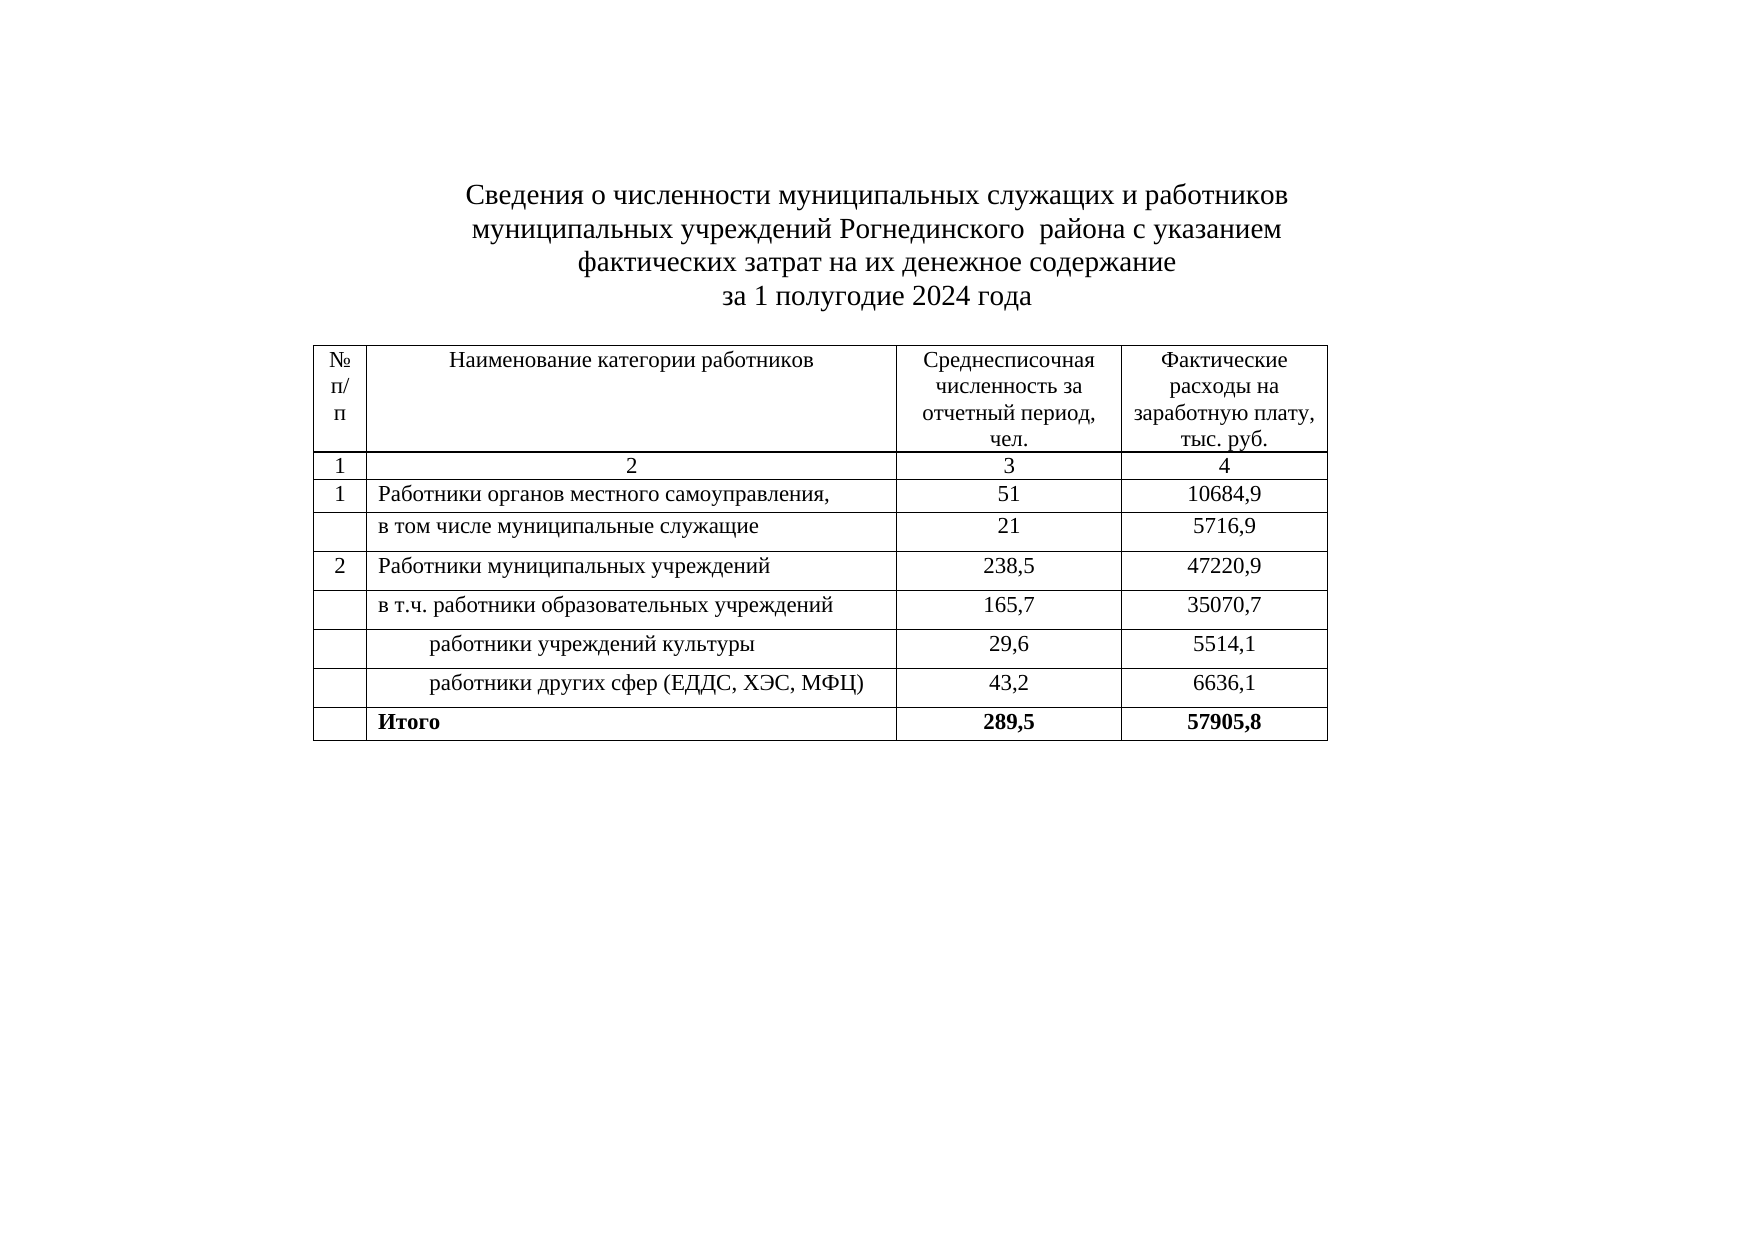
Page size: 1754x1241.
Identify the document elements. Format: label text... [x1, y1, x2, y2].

table_cell [314, 591, 366, 629]
table_cell работники учреждений культуры [367, 630, 896, 668]
table_cell 4 [1122, 453, 1327, 479]
table_header Среднесписочная численность за отчетный период, чел. [897, 346, 1121, 451]
table_cell в т.ч. работники образовательных учреждений [367, 591, 896, 629]
table_cell 3 [897, 453, 1121, 479]
text муниципальных учреждений Рогнединского района с указанием [118, 211, 1636, 244]
table_cell 35070,7 [1122, 591, 1327, 629]
table_cell Работники органов местного самоуправления, [367, 480, 896, 512]
table_cell [314, 669, 366, 707]
table_cell работники других сфер (ЕДДС, ХЭС, МФЦ) [367, 669, 896, 707]
table_cell 43,2 [897, 669, 1121, 707]
table_cell [314, 630, 366, 668]
text Сведения о численности муниципальных служащих и работников [118, 177, 1636, 211]
table_cell 165,7 [897, 591, 1121, 629]
table_cell 10684,9 [1122, 480, 1327, 512]
table_cell 29,6 [897, 630, 1121, 668]
table_cell в том числе муниципальные служащие [367, 513, 896, 551]
table_cell [314, 513, 366, 551]
table_header Фактические расходы на заработную плату, тыс. руб. [1122, 346, 1327, 451]
table_cell 57905,8 [1122, 708, 1327, 740]
table_cell Итого [367, 708, 896, 740]
table_cell 1 [314, 480, 366, 512]
table_header № п/п [314, 346, 366, 451]
text фактических затрат на их денежное содержание [118, 244, 1636, 278]
table_cell 1 [314, 453, 366, 479]
table_cell 21 [897, 513, 1121, 551]
table_header Наименование категории работников [367, 346, 896, 451]
table_cell 2 [314, 552, 366, 590]
table_cell 51 [897, 480, 1121, 512]
table_cell 5514,1 [1122, 630, 1327, 668]
table_cell 47220,9 [1122, 552, 1327, 590]
text за 1 полугодие 2024 года [118, 278, 1636, 311]
table_cell 238,5 [897, 552, 1121, 590]
table_cell Работники муниципальных учреждений [367, 552, 896, 590]
table_cell 289,5 [897, 708, 1121, 740]
table_cell [314, 708, 366, 740]
table_cell 2 [367, 453, 896, 479]
table_cell 5716,9 [1122, 513, 1327, 551]
table_cell 6636,1 [1122, 669, 1327, 707]
